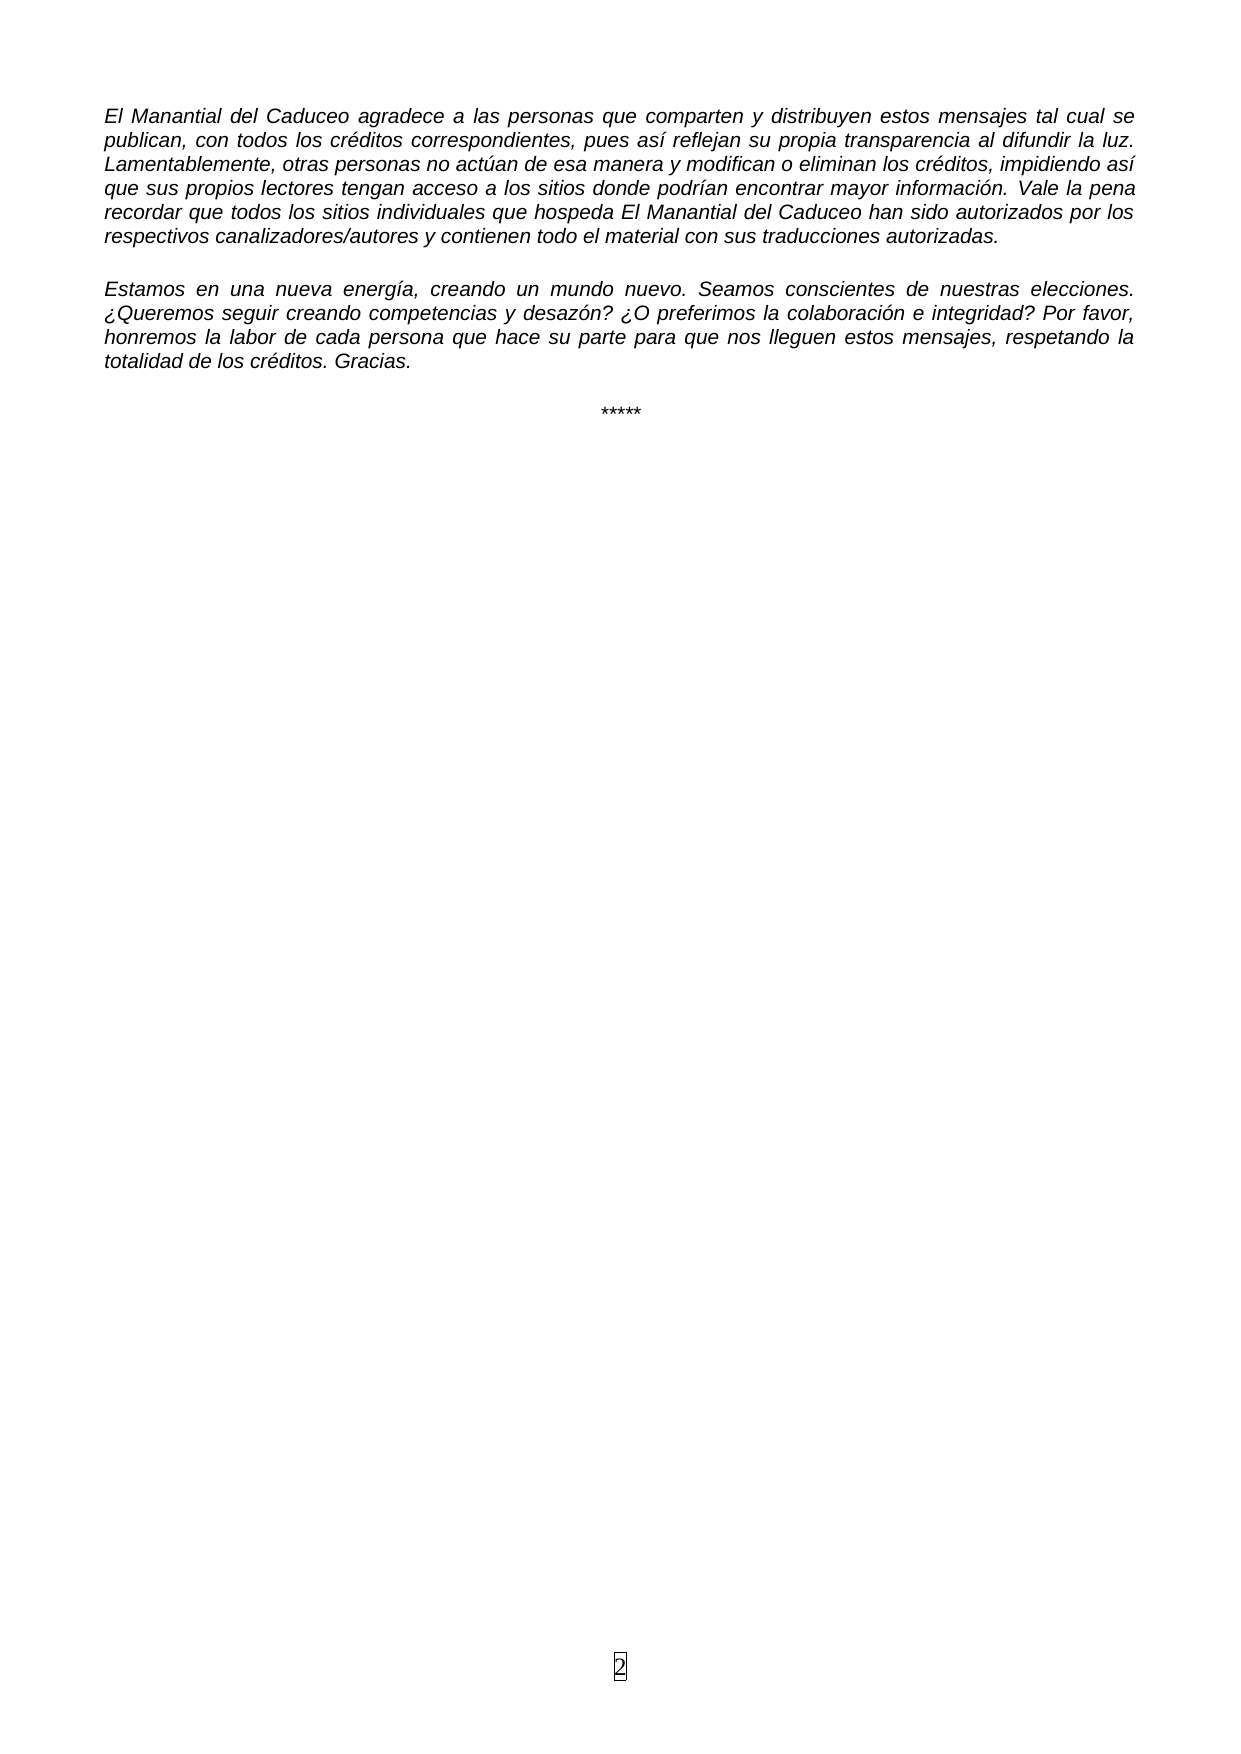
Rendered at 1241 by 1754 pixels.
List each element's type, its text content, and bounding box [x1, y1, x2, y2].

text El Manantial del Caduceo agradece a las personas que comparten y distribuyen estos mensajes tal cual se publican, con todos los créditos correspondientes, pues así reflejan su propia transparencia al difundir la luz. Lamentablemente, otras personas no actúan de esa manera y modifican o eliminan los créditos, impidiendo así que sus propios lectores tengan acceso a los sitios donde podrían encontrar mayor información. Vale la pena recordar que todos los sitios individuales que hospeda El Manantial del Caduceo han sido autorizados por los respectivos canalizadores/autores y contienen todo el material con sus traducciones autorizadas. [104, 104, 1136, 248]
text ***** [104, 402, 1136, 426]
text Estamos en una nueva energía, creando un mundo nuevo. Seamos conscientes de nuestras elecciones. ¿Queremos seguir creando competencias y desazón? ¿O preferimos la colaboración e integridad? Por favor, honremos la labor de cada persona que hace su parte para que nos lleguen estos mensajes, respetando la totalidad de los créditos. Gracias. [104, 277, 1136, 373]
